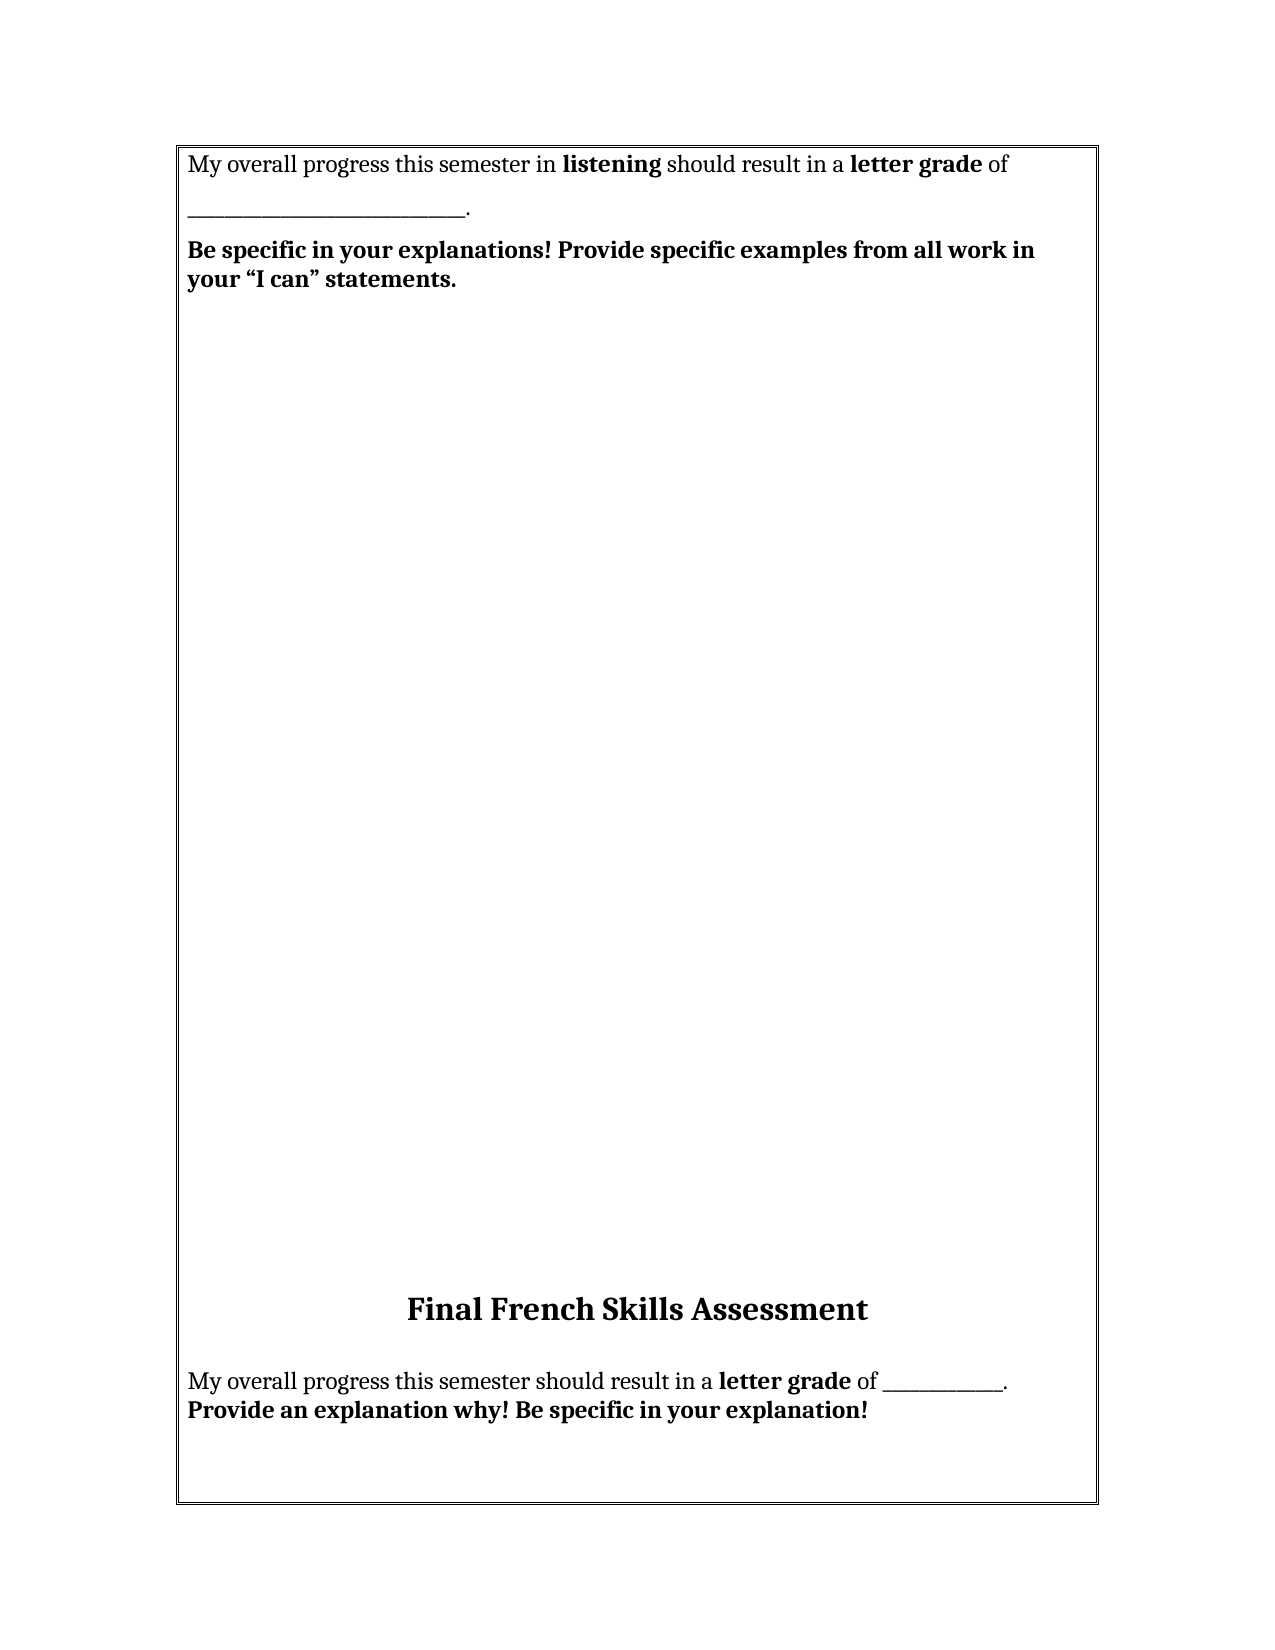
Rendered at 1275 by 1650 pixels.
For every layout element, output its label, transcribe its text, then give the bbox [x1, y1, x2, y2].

text My overall progress this semester should result in a letter grade of _____________. Provide an explanation why! Be specific in your explanation! [187, 1367, 1087, 1424]
text Be specific in your explanations! Provide specific examples from all work in your “I can” statements. [187, 236, 1087, 294]
text My overall progress this semester in listening should result in a letter grade of ______________________________. [187, 150, 1087, 222]
text Final French Skills Assessment [187, 1290, 1087, 1329]
